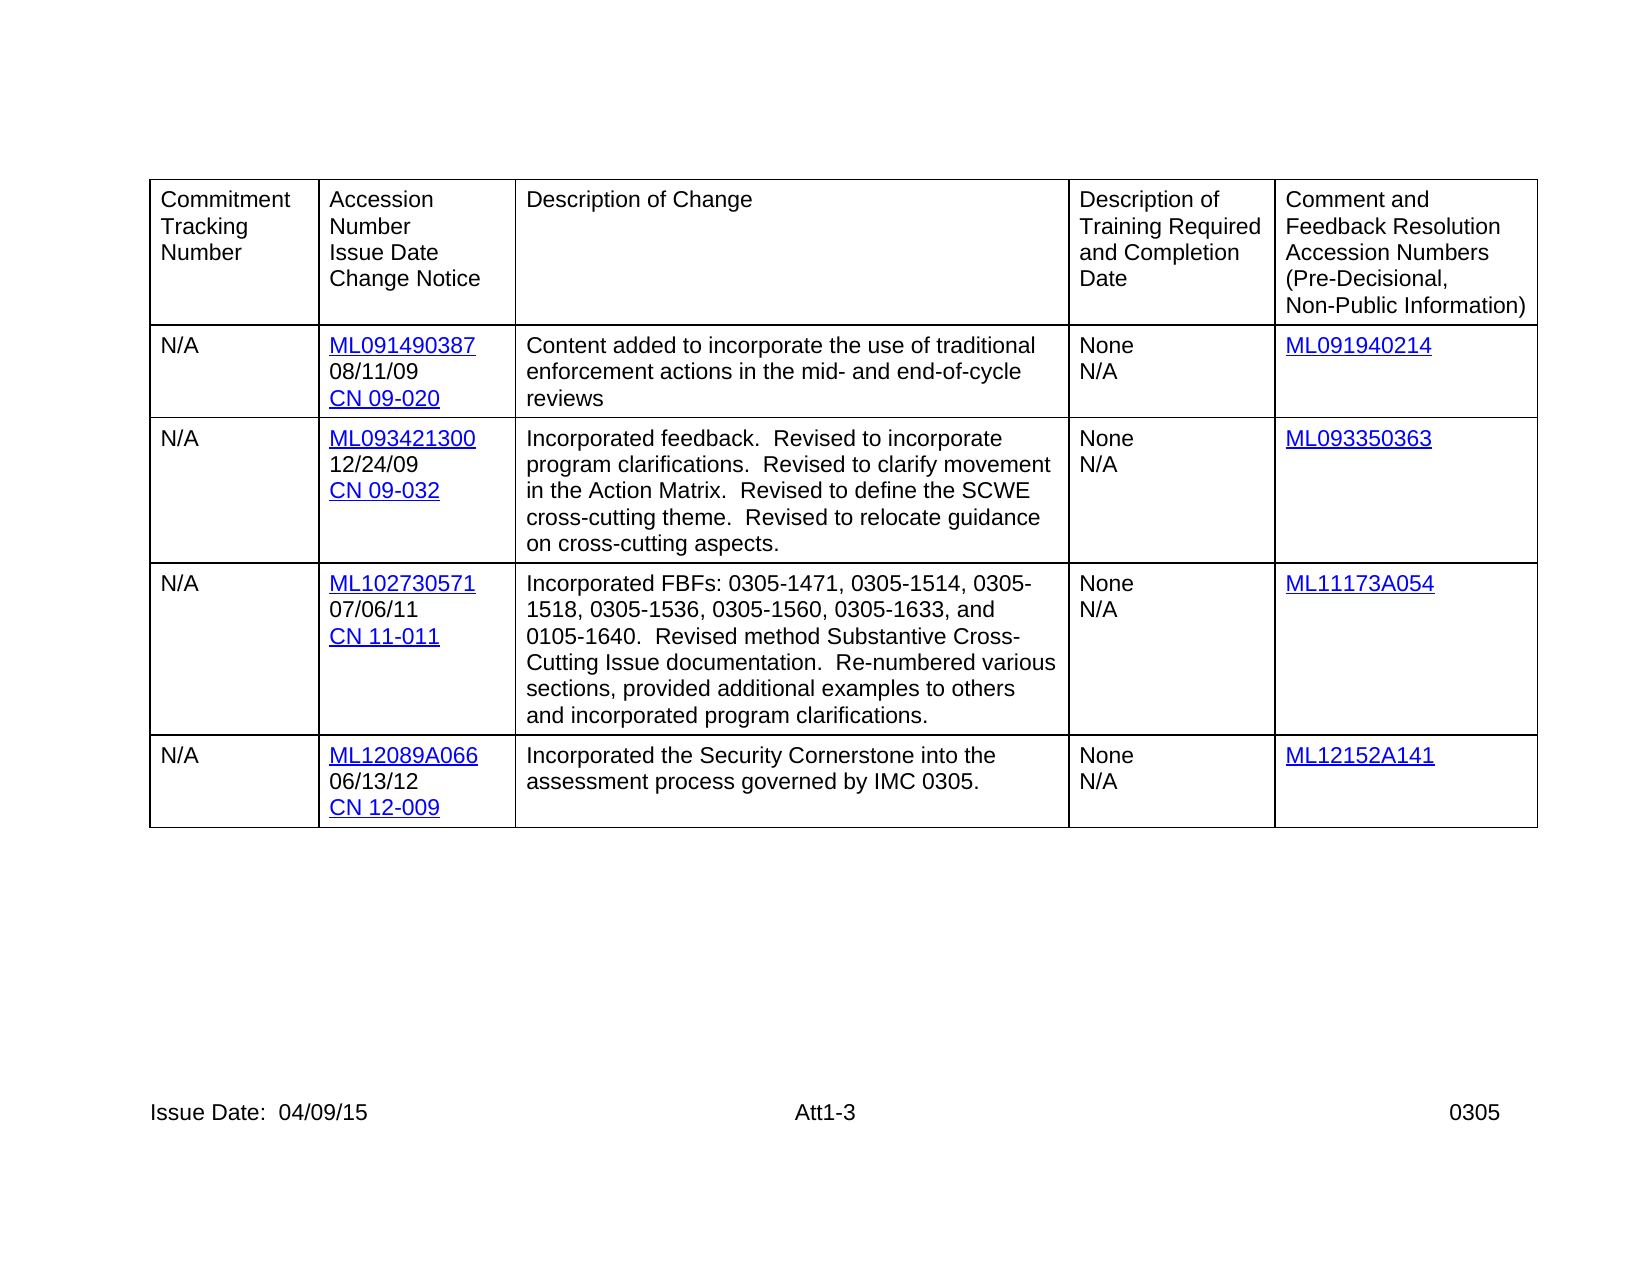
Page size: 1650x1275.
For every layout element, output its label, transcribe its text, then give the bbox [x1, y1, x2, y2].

table_cell ML093421300 12/24/09 CN 09-032 [320, 418, 515, 562]
table_cell N/A [151, 736, 318, 827]
table_cell None N/A [1070, 326, 1274, 417]
table_cell ML091490387 08/11/09 CN 09-020 [320, 326, 515, 417]
table_cell Content added to incorporate the use of traditional enforcement actions in the mid- and end-of-cycle reviews [516, 326, 1068, 417]
table_cell None N/A [1070, 564, 1274, 734]
table_cell ML102730571 07/06/11 CN 11-011 [320, 564, 515, 734]
table_cell ML093350363 [1276, 418, 1537, 562]
table_cell ML12089A066 06/13/12 CN 12-009 [320, 736, 515, 827]
table_cell N/A [151, 564, 318, 734]
table_cell N/A [151, 326, 318, 417]
table_header Comment and Feedback Resolution Accession Numbers (Pre-Decisional, Non-Public Information) [1276, 180, 1537, 324]
table_header Commitment Tracking Number [151, 180, 318, 324]
table_cell ML11173A054 [1276, 564, 1537, 734]
table_header Accession Number Issue Date Change Notice [320, 180, 515, 324]
table_header Description of Training Required and Completion Date [1070, 180, 1274, 324]
table_cell Incorporated FBFs: 0305-1471, 0305-1514, 0305-1518, 0305-1536, 0305-1560, 0305-1633, and 0105-1640. Revised method Substantive Cross-Cutting Issue documentation. Re-numbered various sections, provided additional examples to others and incorporated program clarifications. [516, 564, 1068, 734]
table_header Description of Change [516, 180, 1068, 324]
table_cell N/A [151, 418, 318, 562]
table_cell Incorporated the Security Cornerstone into the assessment process governed by IMC 0305. [516, 736, 1068, 827]
table_cell ML12152A141 [1276, 736, 1537, 827]
table_cell None N/A [1070, 418, 1274, 562]
table_cell Incorporated feedback. Revised to incorporate program clarifications. Revised to clarify movement in the Action Matrix. Revised to define the SCWE cross-cutting theme. Revised to relocate guidance on cross-cutting aspects. [516, 418, 1068, 562]
table_cell ML091940214 [1276, 326, 1537, 417]
table_cell None N/A [1070, 736, 1274, 827]
